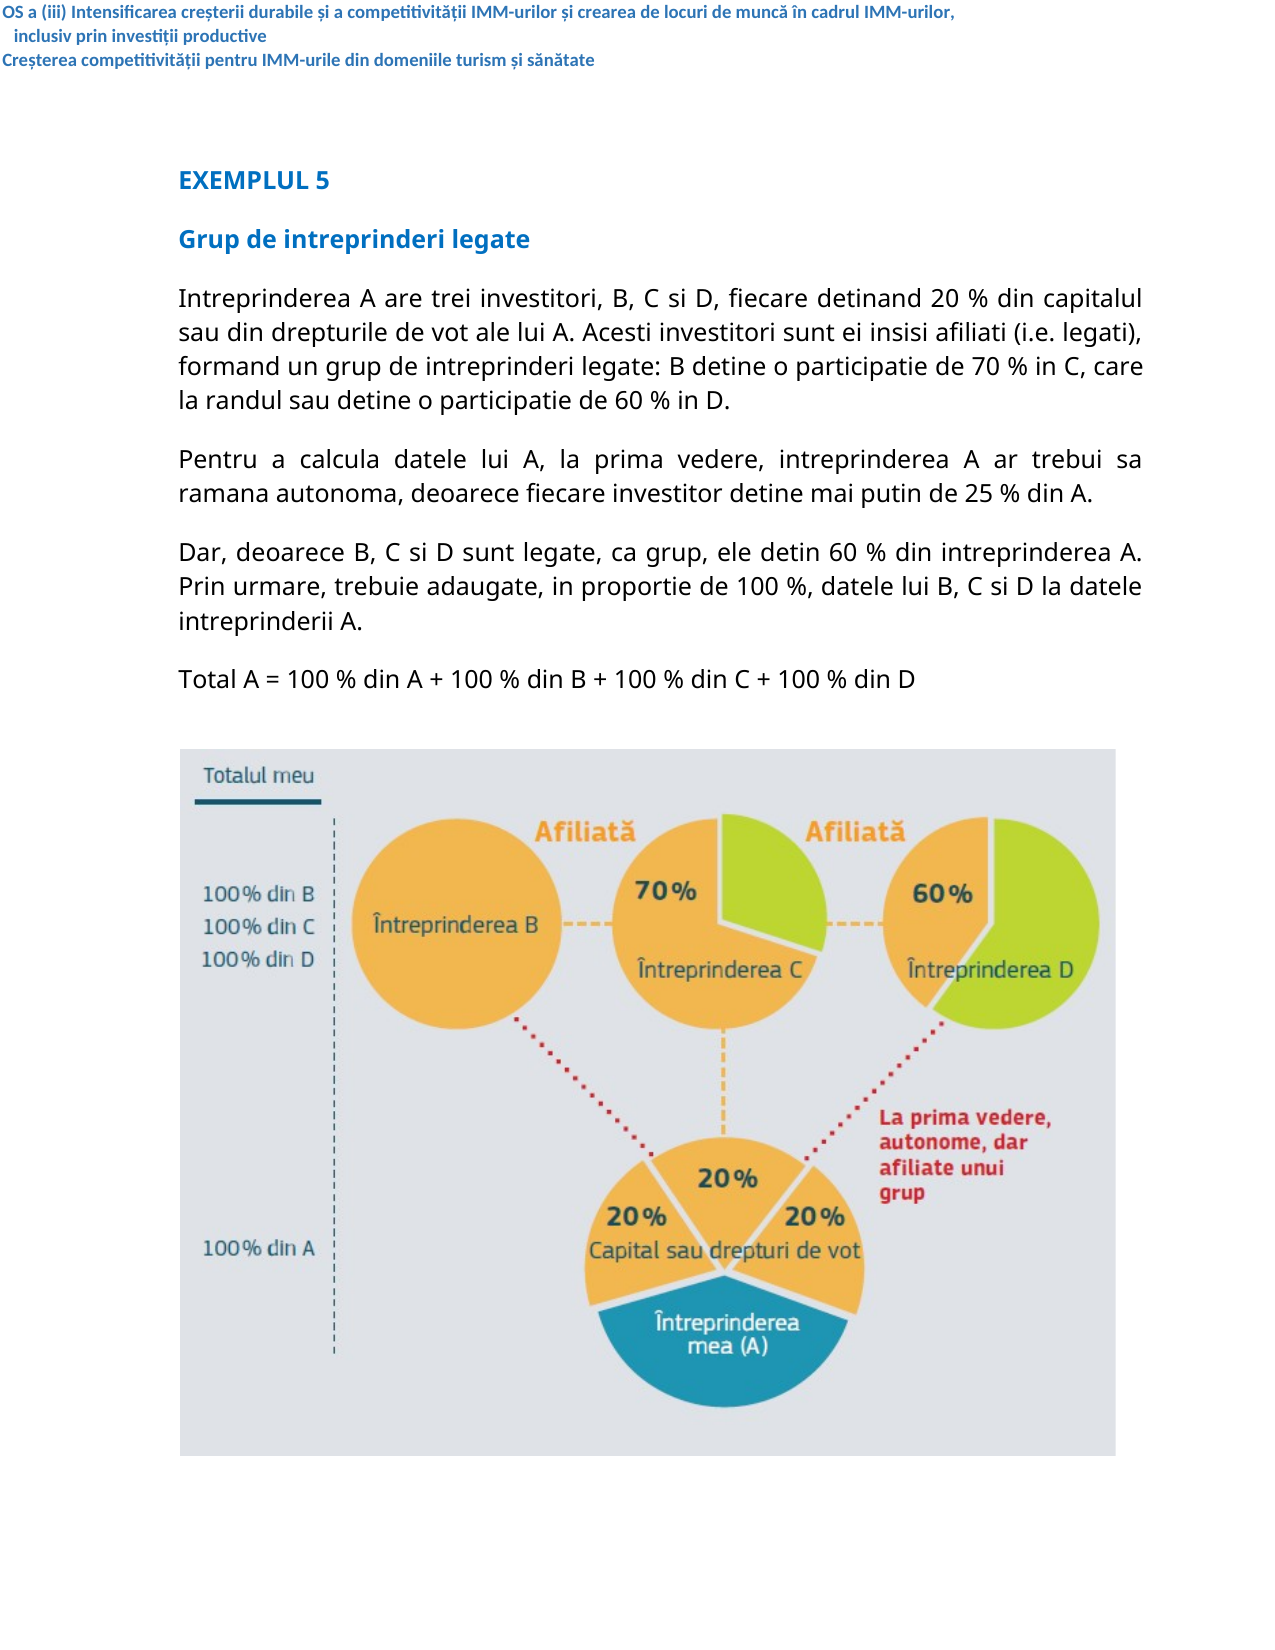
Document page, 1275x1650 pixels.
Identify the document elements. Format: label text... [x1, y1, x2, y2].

text Total A = 100 % din A + 100 % din B + 100 % din C + 100 % din D [178, 662, 1144, 696]
subtitle EXEMPLUL 5 [178, 162, 1144, 197]
text Dar, deoarece B, C si D sunt legate, ca grup, ele detin 60 % din intreprinderea A. Prin urmare, trebuie adaugate, in proportie de 100 %, datele lui B, C si D la datele intreprinderii A. [178, 535, 1144, 637]
text Grup de intreprinderi legate [178, 222, 1144, 256]
text Intreprinderea A are trei investitori, B, C si D, fiecare detinand 20 % din capitalul sau din drepturile de vot ale lui A. Acesti investitori sunt ei insisi afiliati (i.e. legati), formand un grup de intreprinderi legate: B detine o participatie de 70 % in C, care la randul sau detine o participatie de 60 % in D. [178, 281, 1144, 417]
picture [180, 749, 1116, 1456]
text Pentru a calcula datele lui A, la prima vedere, intreprinderea A ar trebui sa ramana autonoma, deoarece fiecare investitor detine mai putin de 25 % din A. [178, 442, 1144, 510]
